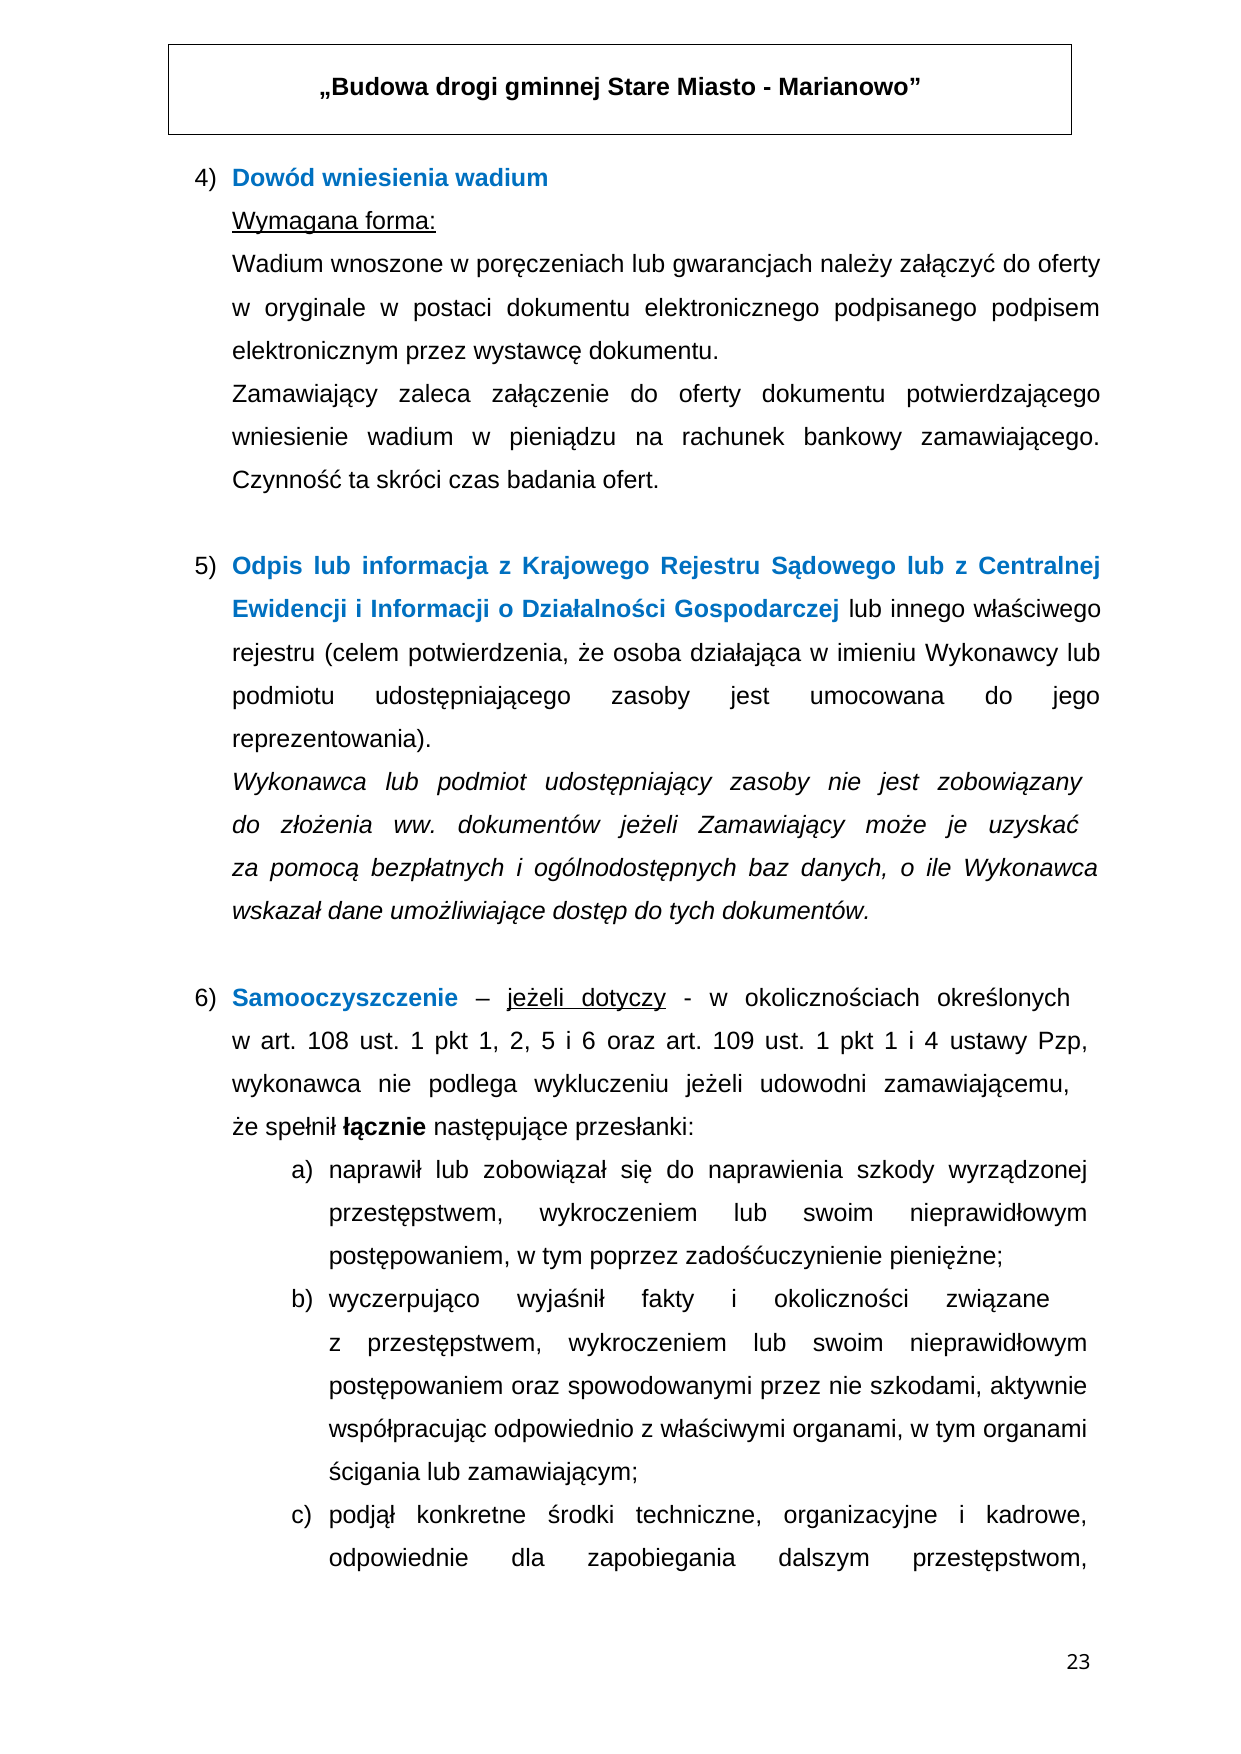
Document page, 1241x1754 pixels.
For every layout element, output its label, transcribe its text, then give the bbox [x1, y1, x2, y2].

list Zamawiający zaleca załączenie do oferty dokumentu potwierdzającego wniesienie wadium w pieniądzu na rachunek bankowy zamawiającego. Czynność ta skróci czas badania ofert. [232, 379, 1101, 494]
list Wadium wnoszone w poręczeniach lub gwarancjach należy załączyć do oferty w oryginale w postaci dokumentu elektronicznego podpisanego podpisem elektronicznym przez wystawcę dokumentu. [232, 249, 1101, 364]
list naprawił lub zobowiązał się do naprawienia szkody wyrządzonej przestępstwem, wykroczeniem lub swoim nieprawidłowym postępowaniem, w tym poprzez zadośćuczynienie pieniężne; [291, 1155, 1088, 1270]
list Wymagana forma: [232, 206, 1101, 235]
list Odpis lub informacja z Krajowego Rejestru Sądowego lub z Centralnej Ewidencji i Informacji o Działalności Gospodarczej lub innego właściwego rejestru (celem potwierdzenia, że osoba działająca w imieniu Wykonawcy lub podmiotu udostępniającego zasoby jest umocowana do jego reprezentowania). [194, 551, 1101, 752]
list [291, 1500, 1088, 1572]
list Dowód wniesienia wadium [194, 163, 1101, 192]
list Samooczyszczenie – jeżeli dotyczy - w okolicznościach określonych w art. 108 ust. 1 pkt 1, 2, 5 i 6 oraz art. 109 ust. 1 pkt 1 i 4 ustawy Pzp, wykonawca nie podlega wykluczeniu jeżeli udowodni zamawiającemu, że spełnił łącznie następujące przesłanki: [194, 982, 1088, 1141]
text Wykonawca lub podmiot udostępniający zasoby nie jest zobowiązany do złożenia ww. dokumentów jeżeli Zamawiający może je uzyskać za pomocą bezpłatnych i ogólnodostępnych baz danych, o ile Wykonawca wskazał dane umożliwiające dostęp do tych dokumentów. [232, 767, 1101, 925]
list wyczerpująco wyjaśnił fakty i okoliczności związane z przestępstwem, wykroczeniem lub swoim nieprawidłowym postępowaniem oraz spowodowanymi przez nie szkodami, aktywnie współpracując odpowiednio z właściwymi organami, w tym organami ścigania lub zamawiającym; [291, 1284, 1088, 1486]
